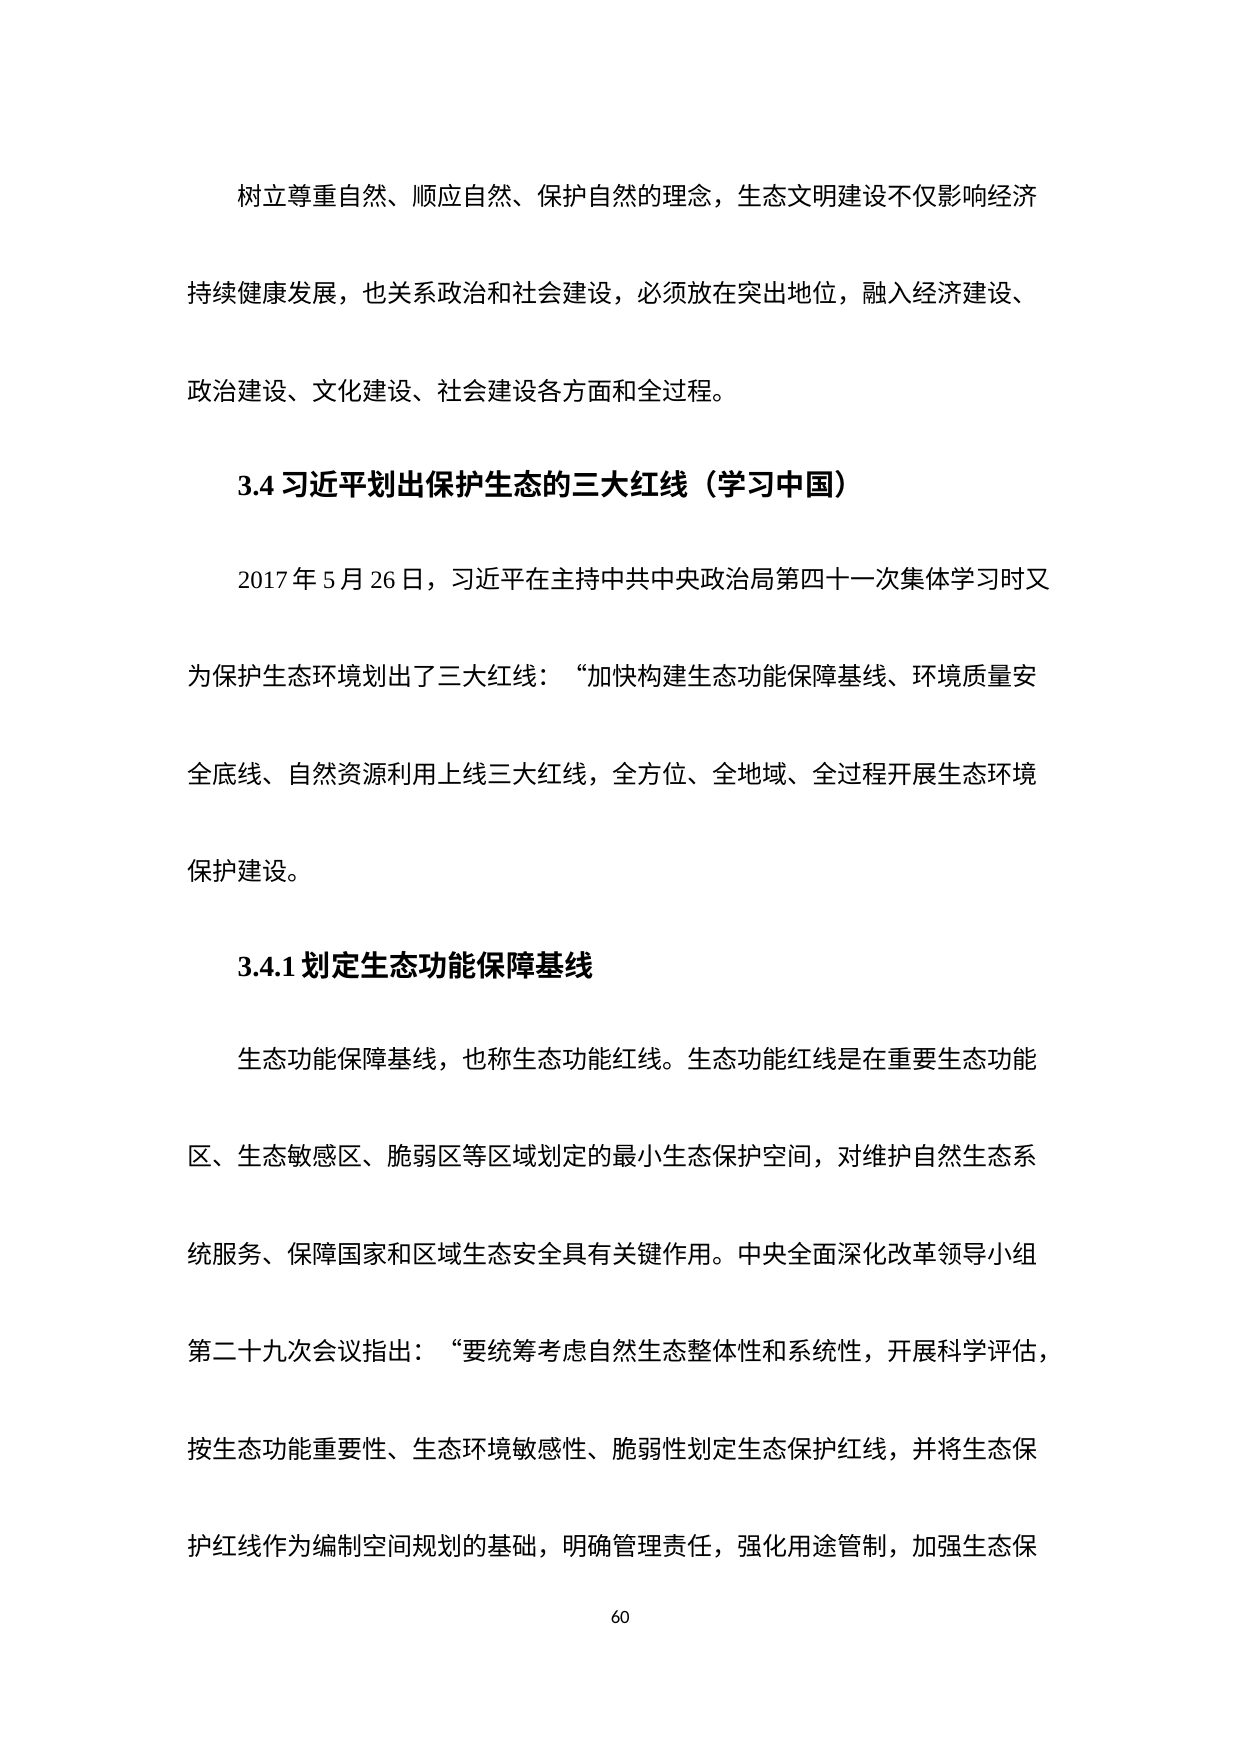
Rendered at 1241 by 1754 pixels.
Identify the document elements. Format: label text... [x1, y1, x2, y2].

text 3.4习近平划出保护生态的三大红线（学习中国） [187, 451, 1053, 516]
text 3.4.1划定生态功能保障基线 [187, 931, 1053, 996]
text 树立尊重自然、顺应自然、保护自然的理念，生态文明建设不仅影响经济持续健康发展，也关系政治和社会建设，必须放在突出地位，融入经济建设、政治建设、文化建设、社会建设各方面和全过程。 [187, 162, 1053, 422]
text 2017年5月26日，习近平在主持中共中央政治局第四十一次集体学习时又为保护生态环境划出了三大红线：“加快构建生态功能保障基线、环境质量安全底线、自然资源利用上线三大红线，全方位、全地域、全过程开展生态环境保护建设。 [187, 545, 1053, 902]
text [187, 1025, 1053, 1577]
